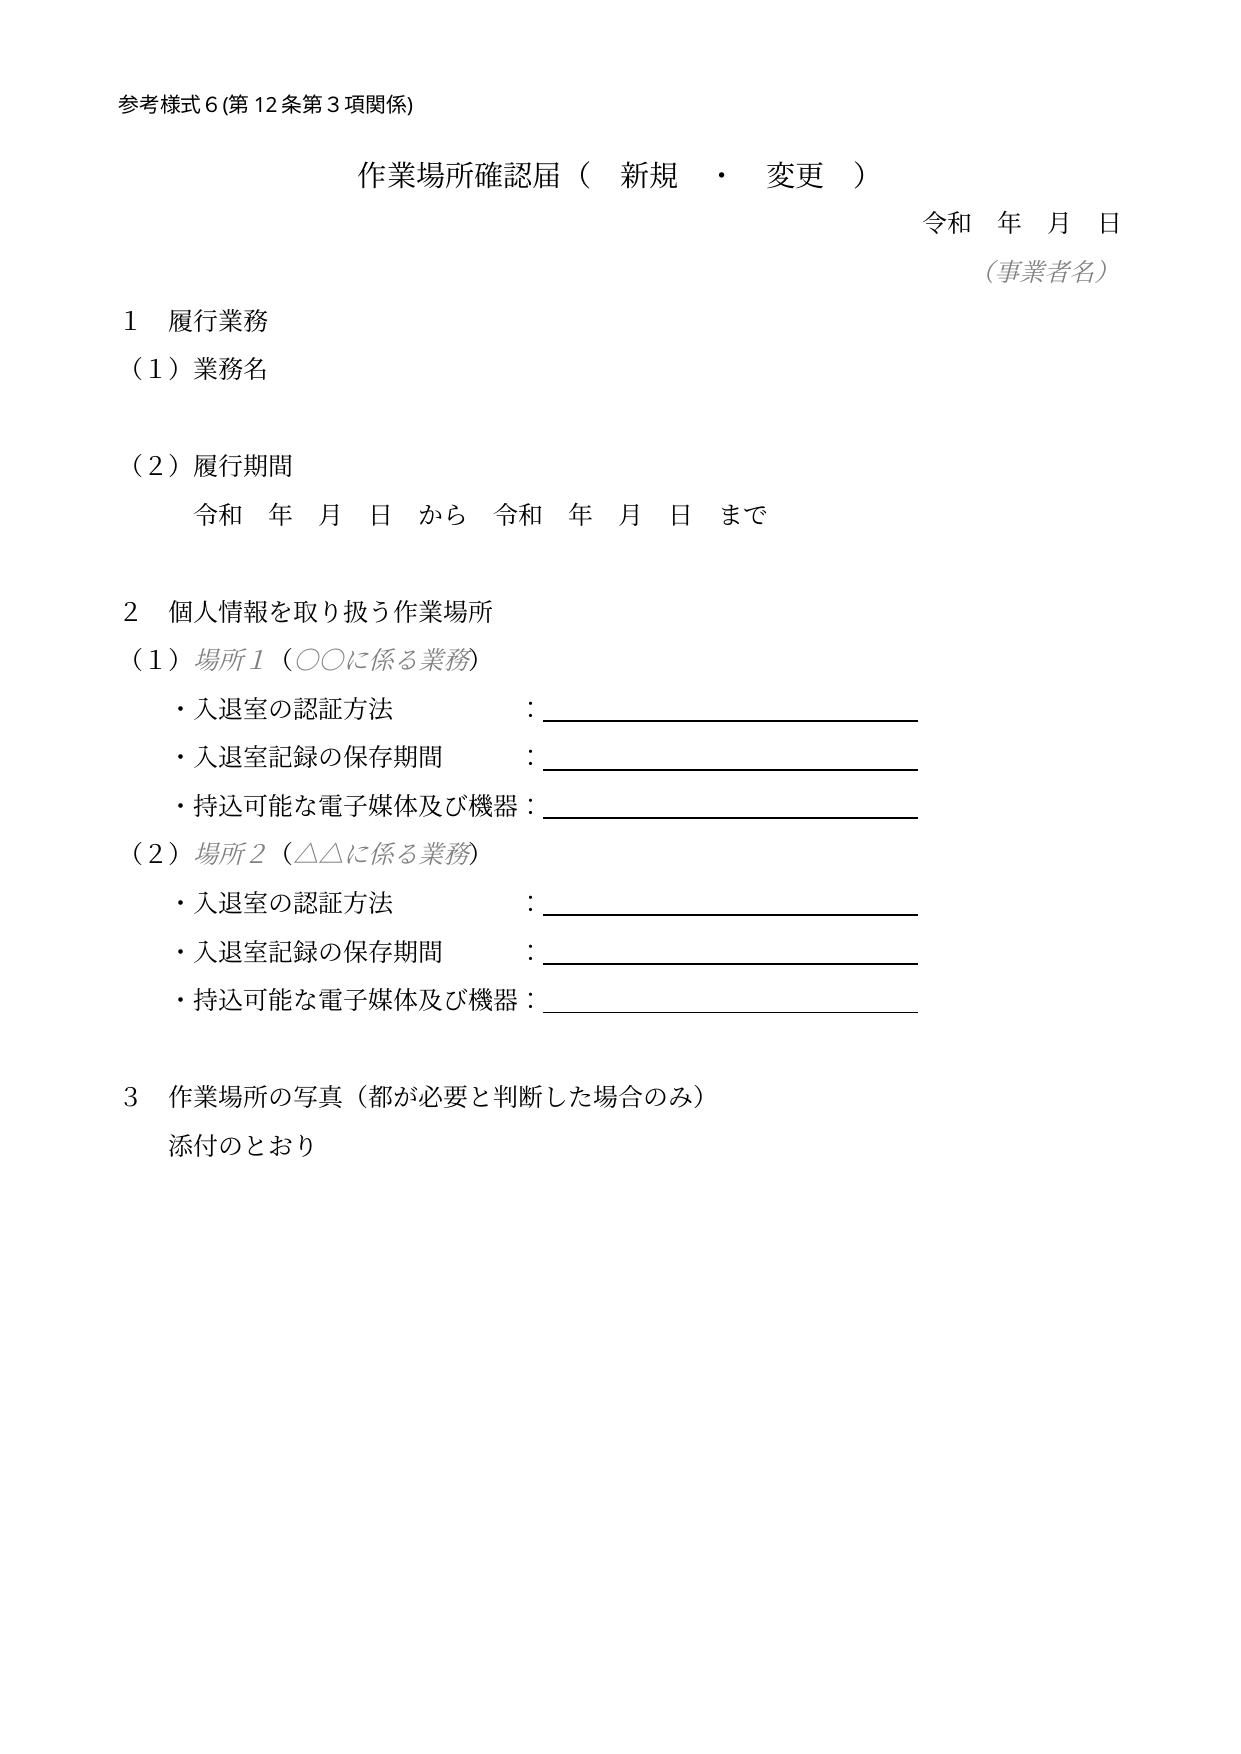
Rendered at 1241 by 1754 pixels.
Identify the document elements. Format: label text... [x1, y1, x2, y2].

text １ 履行業務 [118, 295, 1122, 343]
text ・持込可能な電子媒体及び機器： [118, 780, 1122, 829]
text （１）業務名 [118, 343, 1122, 392]
text 令和 年 月 日 から 令和 年 月 日 まで [118, 489, 1122, 538]
text （２）場所２（△△に係る業務） [118, 829, 1122, 877]
text 作業場所確認届（ 新規 ・ 変更 ） [118, 149, 1122, 198]
text （事業者名） [118, 246, 1122, 295]
text ・入退室の認証方法 ： [118, 683, 1122, 732]
text ３ 作業場所の写真（都が必要と判断した場合のみ） [118, 1072, 1122, 1120]
text （１）場所１（○○に係る業務） [118, 635, 1122, 683]
text ２ 個人情報を取り扱う作業場所 [118, 586, 1122, 635]
text ・入退室記録の保存期間 ： [118, 732, 1122, 780]
text 添付のとおり [118, 1120, 1122, 1169]
text ・入退室記録の保存期間 ： [118, 926, 1122, 974]
text （２）履行期間 [118, 441, 1122, 489]
text ・入退室の認証方法 ： [118, 877, 1122, 926]
text 令和 年 月 日 [118, 198, 1122, 246]
text ・持込可能な電子媒体及び機器： [118, 974, 1122, 1023]
